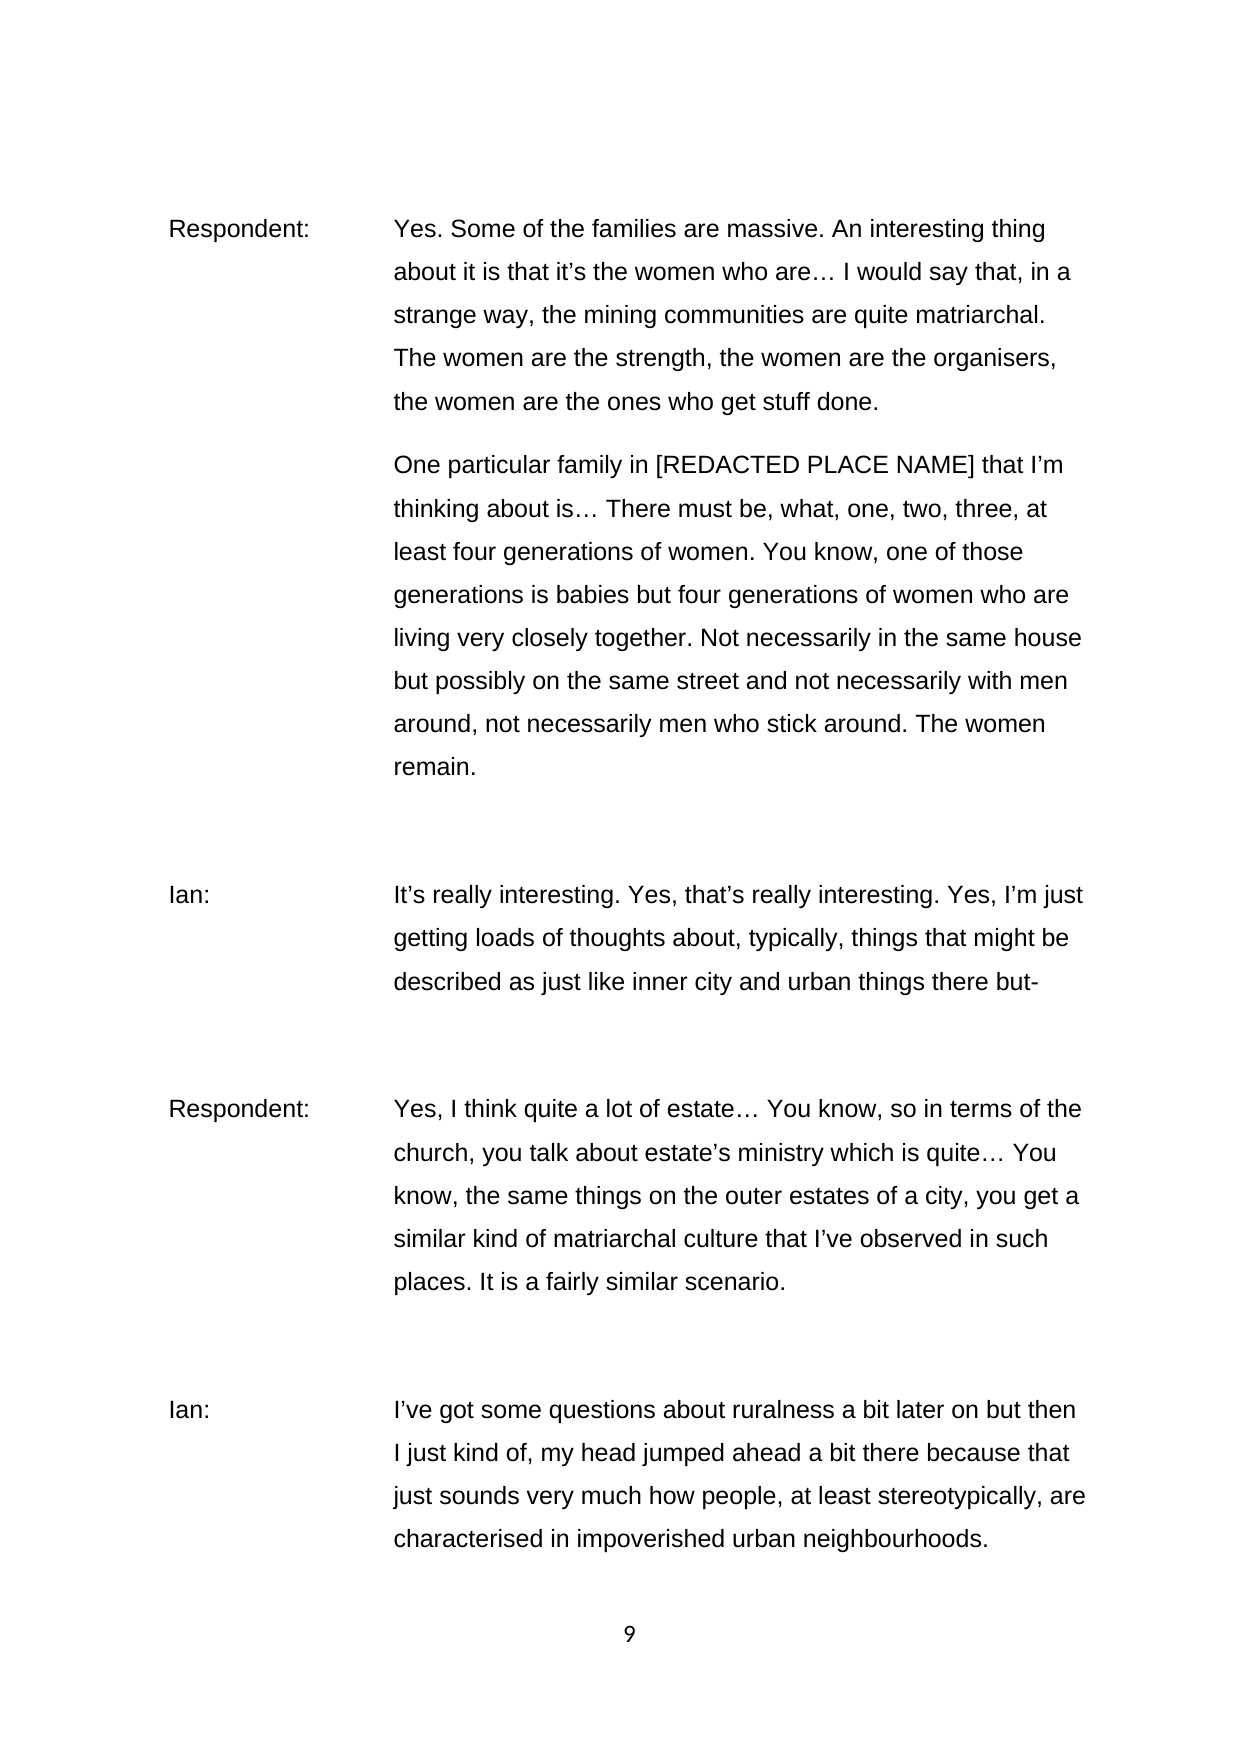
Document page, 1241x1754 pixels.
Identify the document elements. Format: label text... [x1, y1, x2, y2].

text Ian: It’s really interesting. Yes, that’s really interesting. Yes, I’m just getting loads of thoughts about, typically, things that might be described as just like inner city and urban things there but- [168, 880, 1090, 995]
text Respondent: Yes, I think quite a lot of estate… You know, so in terms of the church, you talk about estate’s ministry which is quite… You know, the same things on the outer estates of a city, you get a similar kind of matriarchal culture that I’ve observed in such places. It is a fairly similar scenario. [168, 1094, 1090, 1296]
text Respondent: Yes. Some of the families are massive. An interesting thing about it is that it’s the women who are… I would say that, in a strange way, the mining communities are quite matriarchal. The women are the strength, the women are the organisers, the women are the ones who get stuff done. [168, 214, 1090, 415]
text One particular family in [REDACTED PLACE NAME] that I’m thinking about is… There must be, what, one, two, three, at least four generations of women. You know, one of those generations is babies but four generations of women who are living very closely together. Not necessarily in the same house but possibly on the same street and not necessarily with men around, not necessarily men who stick around. The women remain. [393, 450, 1090, 781]
text Ian: I’ve got some questions about ruralness a bit later on but then I just kind of, my head jumped ahead a bit there because that just sounds very much how people, at least stereotypically, are characterised in impoverished urban neighbourhoods. [168, 1395, 1090, 1553]
